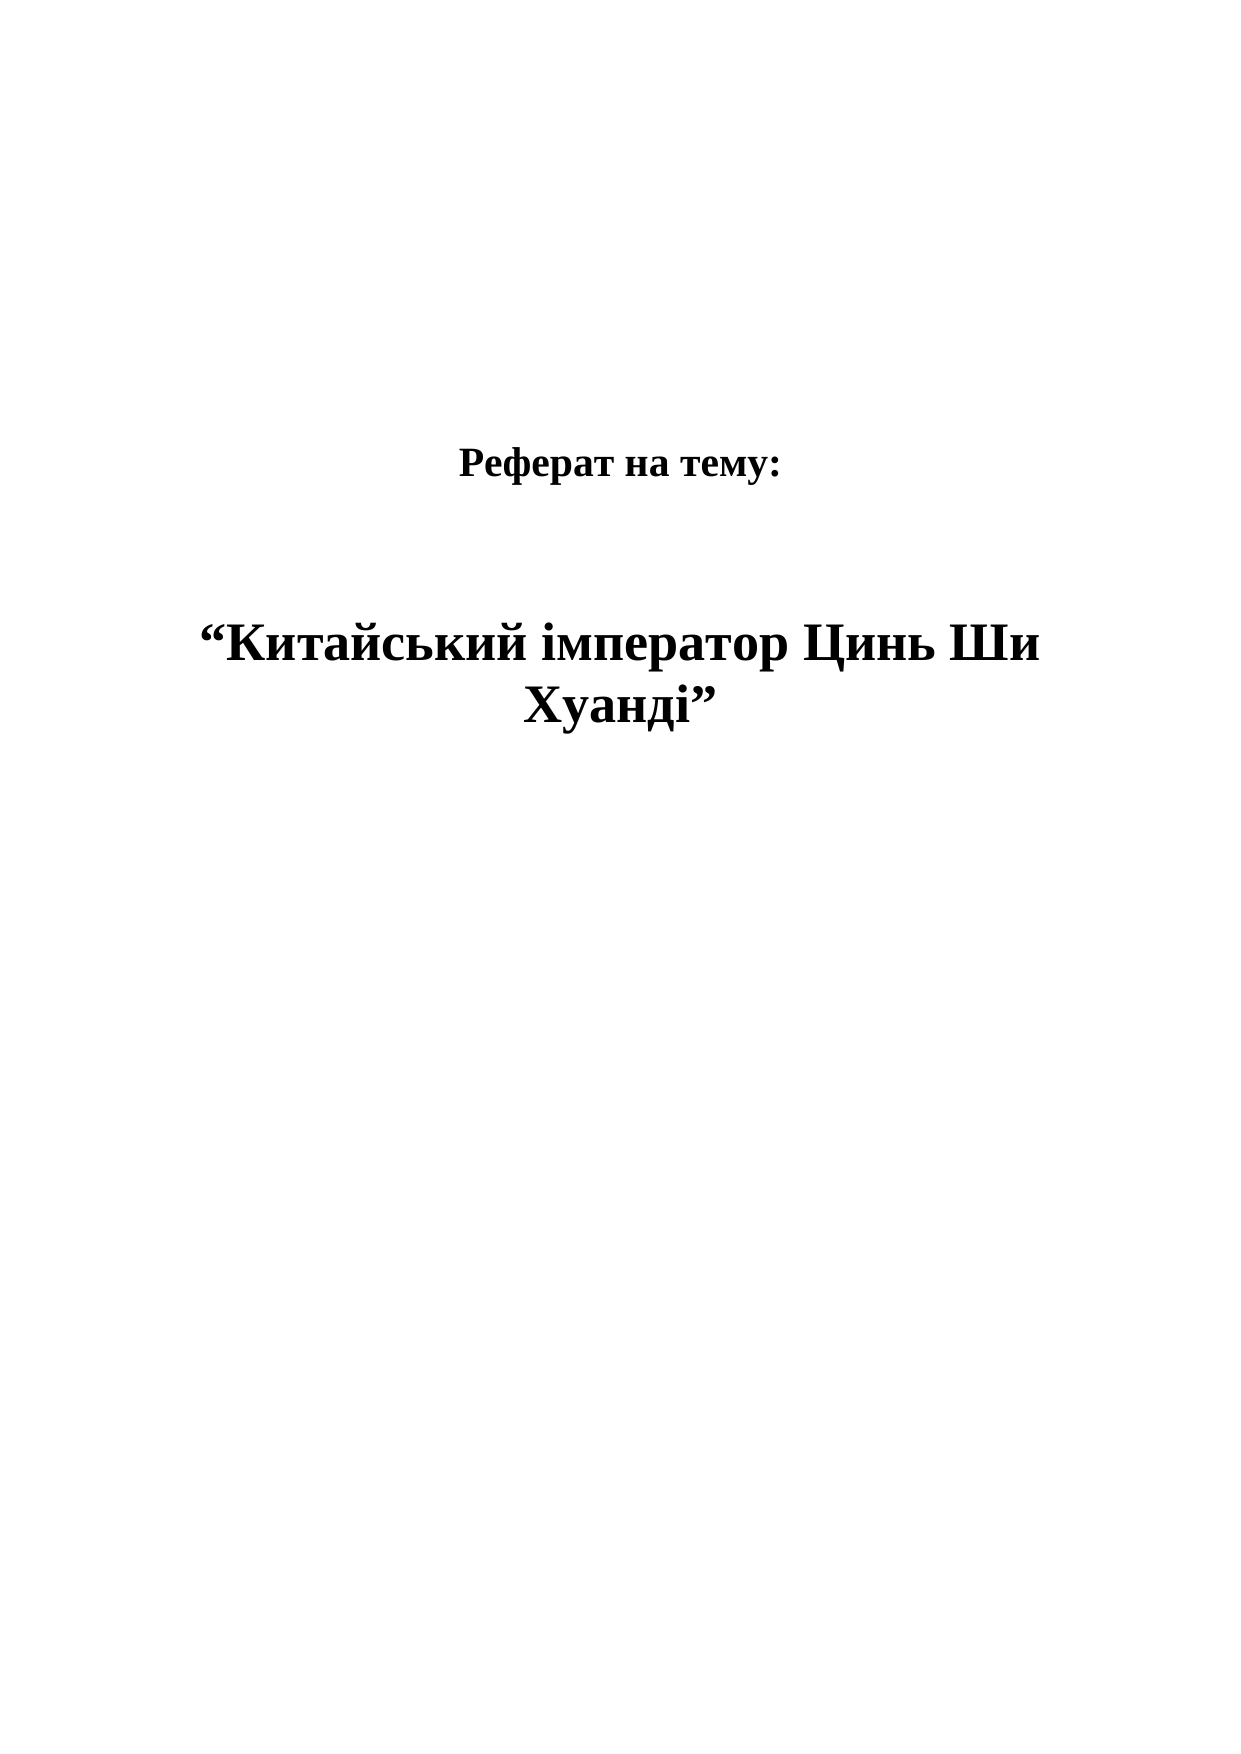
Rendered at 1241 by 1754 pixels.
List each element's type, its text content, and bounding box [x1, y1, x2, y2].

text “Китайський імператор Цинь Ши Хуанді” [133, 610, 1107, 734]
text Реферат на тему: [133, 437, 1107, 485]
